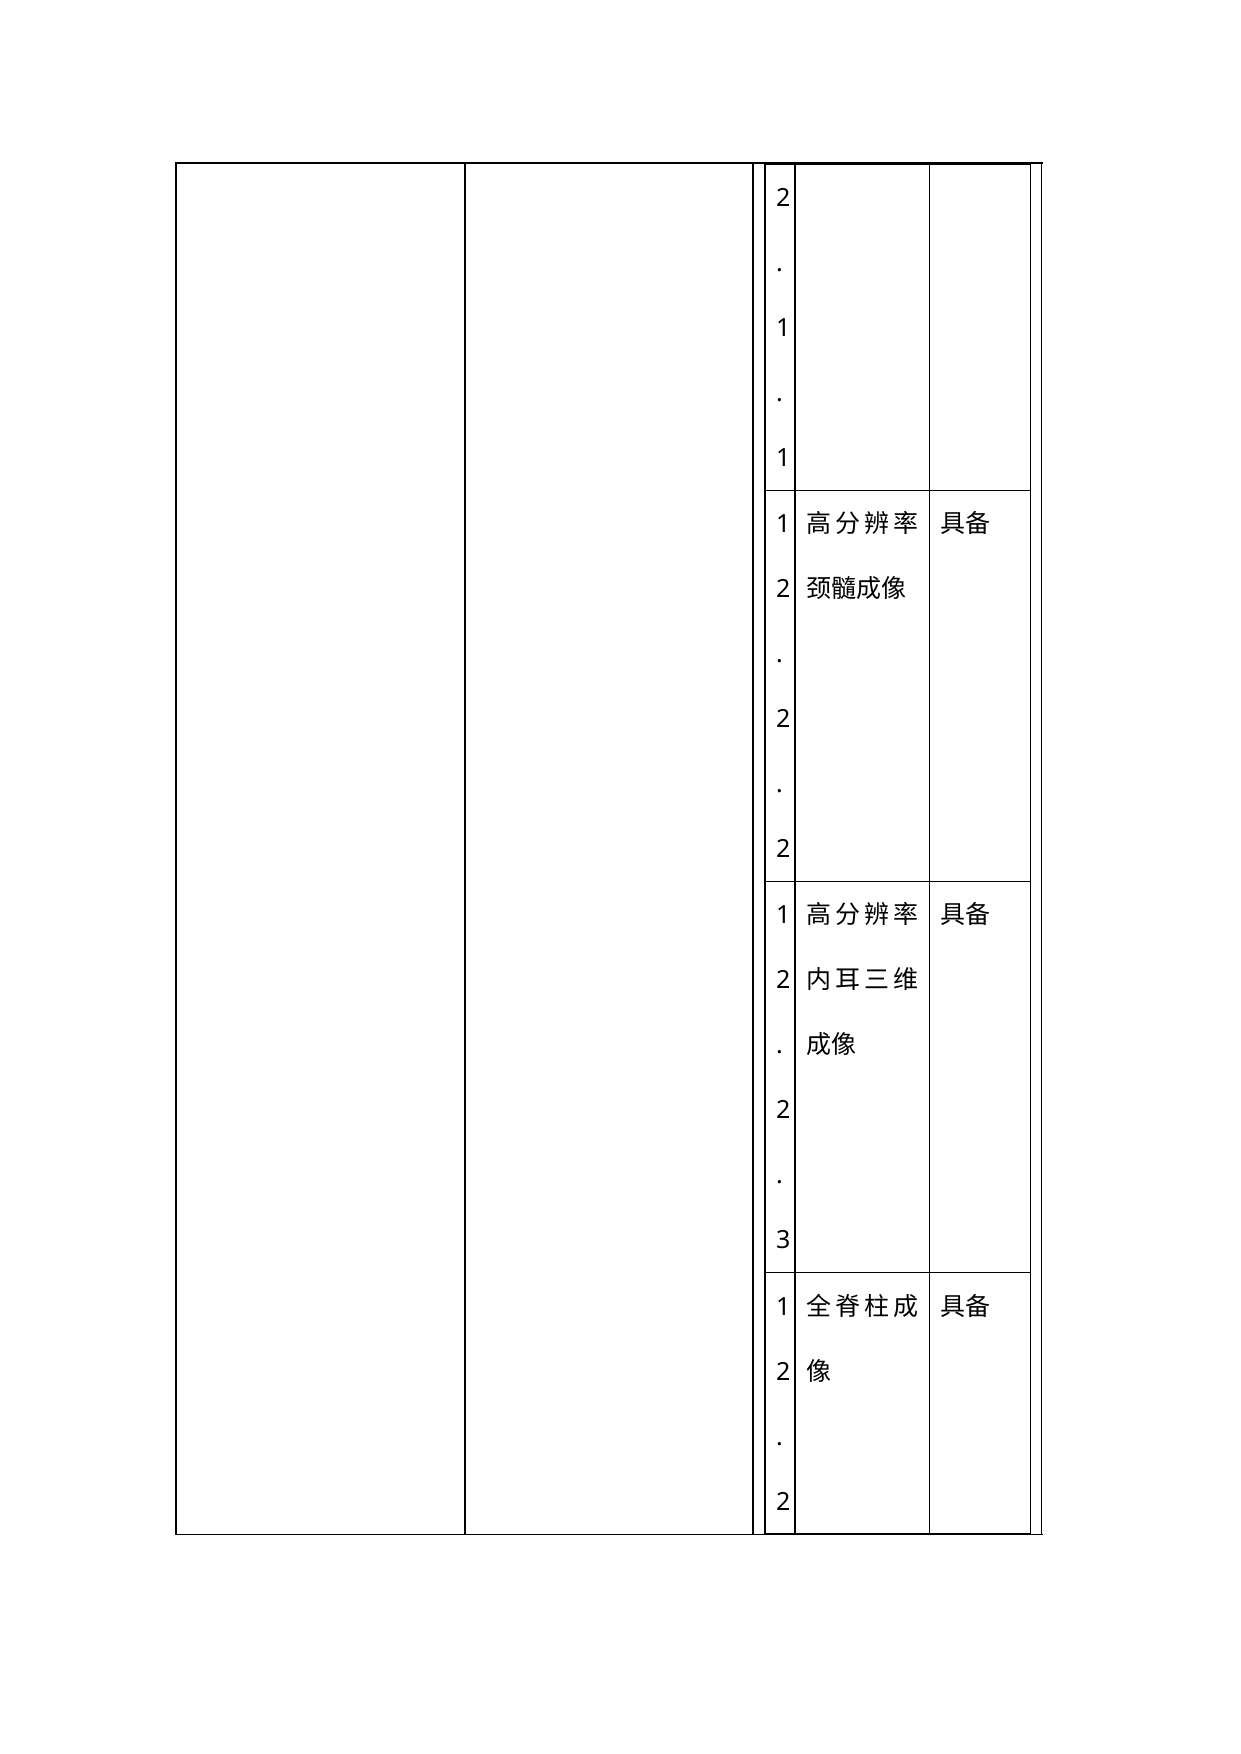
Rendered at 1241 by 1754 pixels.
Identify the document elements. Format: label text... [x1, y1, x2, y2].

table_cell 1 [466, 164, 752, 1534]
table_cell [796, 1273, 929, 1533]
table_cell [796, 491, 929, 881]
table_cell [930, 491, 1030, 881]
table_cell [766, 165, 794, 490]
table_cell [930, 882, 1030, 1272]
table_cell [930, 165, 1030, 490]
table_cell [766, 1273, 794, 1533]
table_cell [766, 491, 794, 881]
table_cell [796, 882, 929, 1272]
table_cell [177, 164, 464, 1534]
table_cell [754, 164, 764, 1534]
table_cell [1031, 164, 1041, 1534]
table_cell [796, 165, 929, 490]
table_cell [766, 882, 794, 1272]
table_cell [930, 1273, 1030, 1533]
